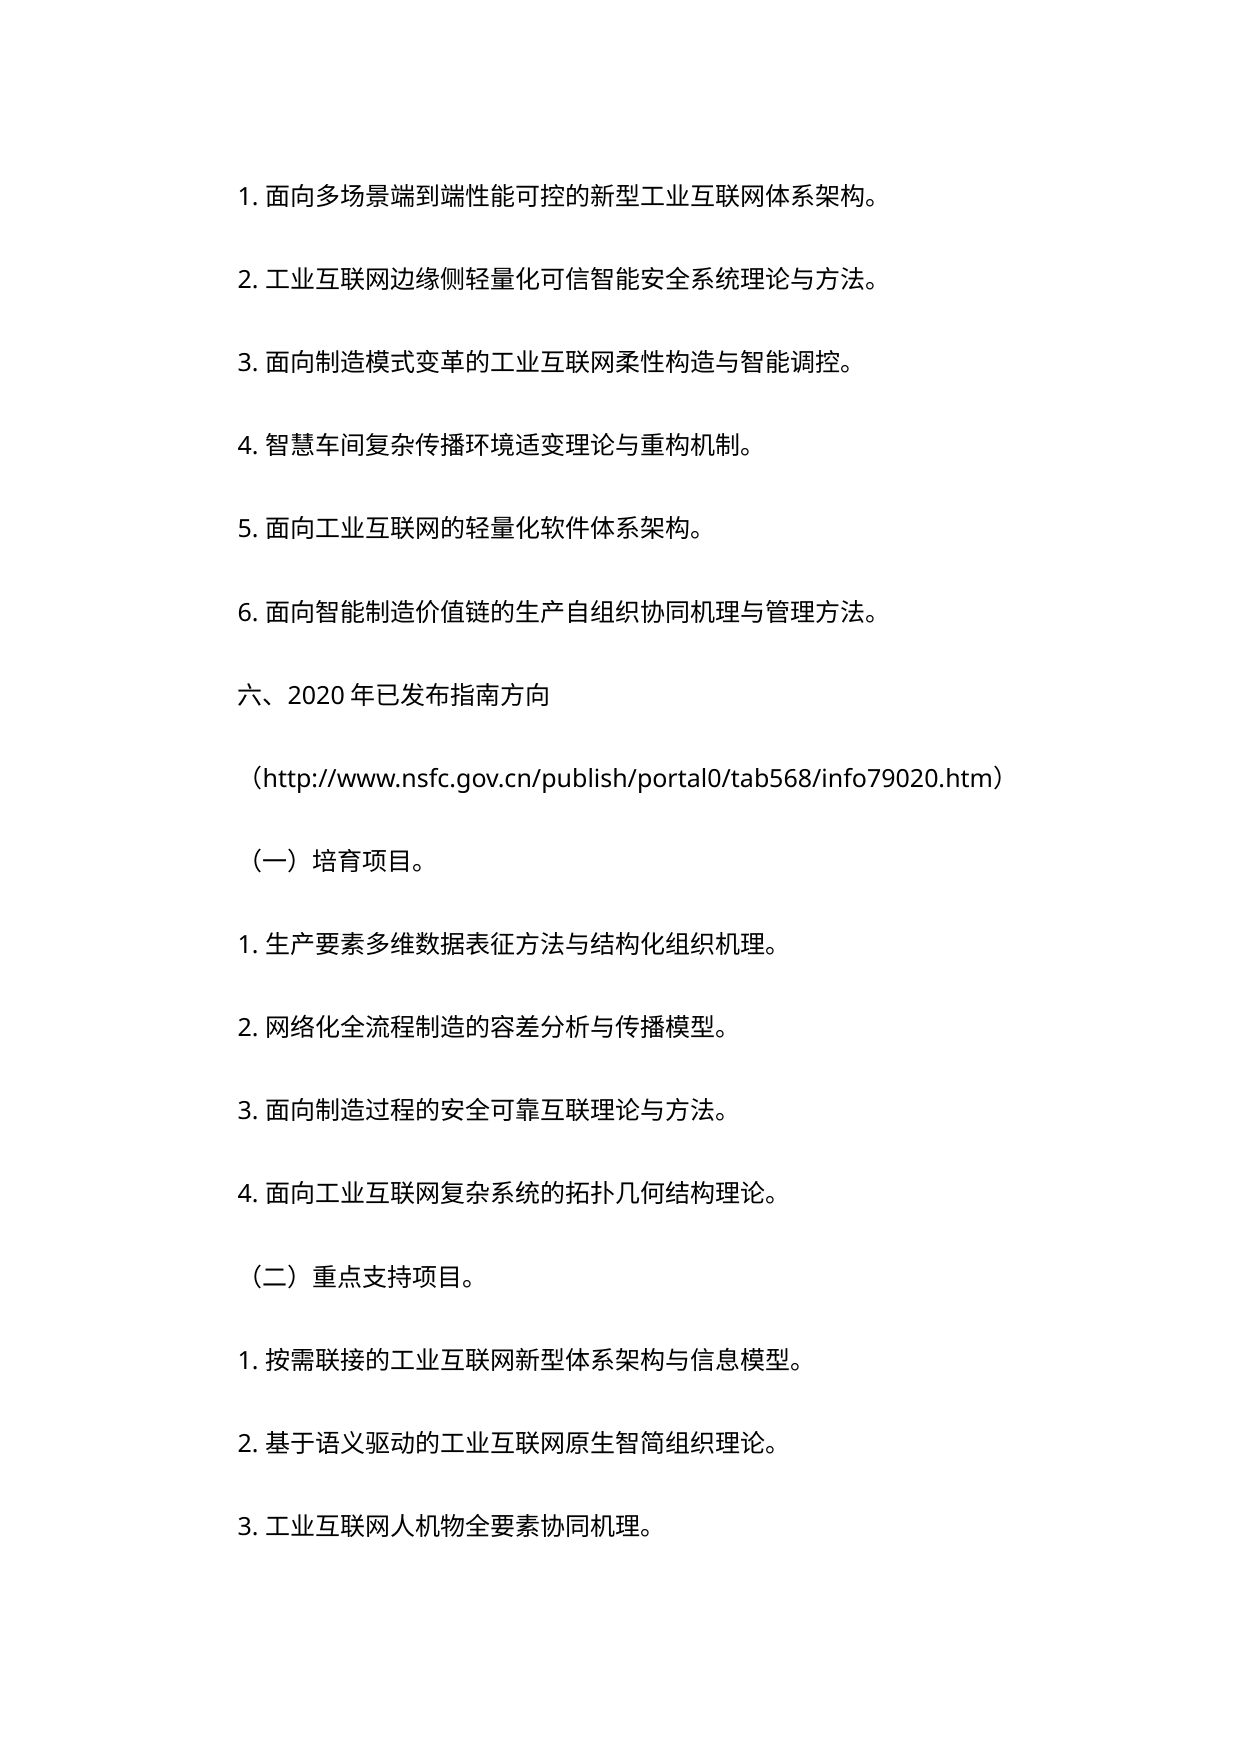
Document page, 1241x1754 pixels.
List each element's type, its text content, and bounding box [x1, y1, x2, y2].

text （二）重点支持项目。 [187, 1243, 1053, 1308]
text 2. 基于语义驱动的工业互联网原生智简组织理论。 [187, 1409, 1053, 1474]
text 2. 网络化全流程制造的容差分析与传播模型。 [187, 993, 1053, 1058]
text 2. 工业互联网边缘侧轻量化可信智能安全系统理论与方法。 [187, 245, 1053, 310]
text 1. 按需联接的工业互联网新型体系架构与信息模型。 [187, 1326, 1053, 1391]
text （一）培育项目。 [187, 827, 1053, 892]
text 5. 面向工业互联网的轻量化软件体系架构。 [187, 494, 1053, 559]
text 6. 面向智能制造价值链的生产自组织协同机理与管理方法。 [187, 578, 1053, 643]
text 3. 面向制造模式变革的工业互联网柔性构造与智能调控。 [187, 328, 1053, 393]
text 1. 生产要素多维数据表征方法与结构化组织机理。 [187, 910, 1053, 975]
text （http://www.nsfc.gov.cn/publish/portal0/tab568/info79020.htm） [187, 744, 1053, 809]
text 3. 面向制造过程的安全可靠互联理论与方法。 [187, 1076, 1053, 1141]
text 六、2020年已发布指南方向 [187, 661, 1053, 726]
text 4. 智慧车间复杂传播环境适变理论与重构机制。 [187, 411, 1053, 476]
text 3. 工业互联网人机物全要素协同机理。 [187, 1492, 1053, 1557]
text 4. 面向工业互联网复杂系统的拓扑几何结构理论。 [187, 1159, 1053, 1224]
text 1. 面向多场景端到端性能可控的新型工业互联网体系架构。 [187, 162, 1053, 227]
